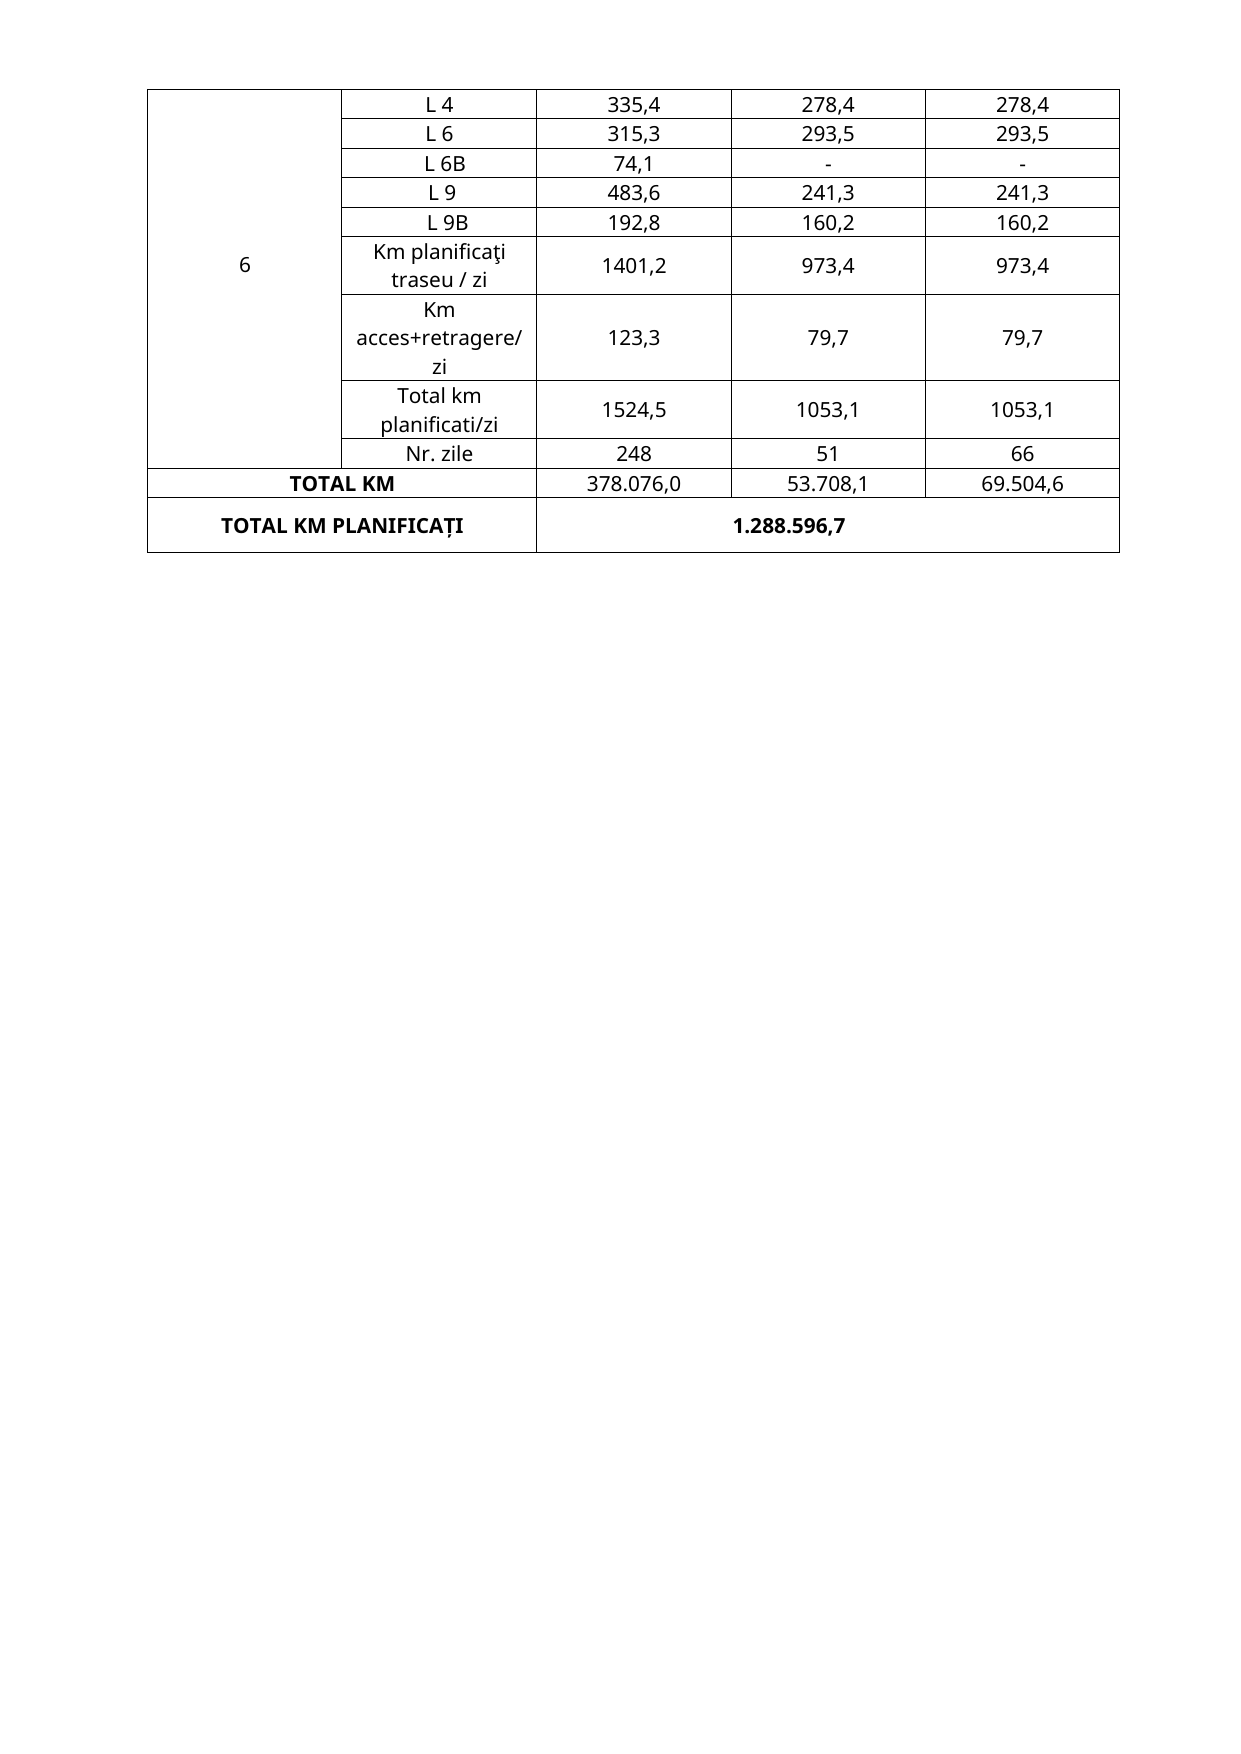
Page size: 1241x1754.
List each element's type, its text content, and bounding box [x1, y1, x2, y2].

table_cell 973,4 [732, 237, 925, 294]
table_cell 1524,5 [537, 381, 731, 438]
table_cell 79,7 [926, 295, 1119, 380]
table_cell Km acces+retragere/zi [342, 295, 536, 380]
table_cell 160,2 [926, 208, 1119, 236]
table_cell 51 [732, 439, 925, 468]
table_cell 293,5 [926, 119, 1119, 148]
table_cell L 4 [342, 90, 536, 118]
table_cell 192,8 [537, 208, 731, 236]
table_cell 293,5 [732, 119, 925, 148]
table_cell 973,4 [926, 237, 1119, 294]
table_cell 241,3 [732, 178, 925, 207]
table_cell 1053,1 [926, 381, 1119, 438]
table_cell L 6B [342, 149, 536, 177]
table_cell 79,7 [732, 295, 925, 380]
table_cell L 9B [342, 208, 536, 236]
table_cell 315,3 [537, 119, 731, 148]
table_cell 66 [926, 439, 1119, 468]
table_cell 74,1 [537, 149, 731, 177]
table_cell 483,6 [537, 178, 731, 207]
table_cell 278,4 [926, 90, 1119, 118]
table_cell TOTAL KM [148, 469, 536, 497]
table_cell 160,2 [732, 208, 925, 236]
table_cell 378.076,0 [537, 469, 731, 497]
table_cell - [732, 149, 925, 177]
table_cell 53.708,1 [732, 469, 925, 497]
table_cell TOTAL KM PLANIFICAȚI [148, 498, 536, 552]
table_cell - [926, 149, 1119, 177]
table_cell 123,3 [537, 295, 731, 380]
table_cell 335,4 [537, 90, 731, 118]
table_cell 241,3 [926, 178, 1119, 207]
table_cell 69.504,6 [926, 469, 1119, 497]
table_cell 248 [537, 439, 731, 468]
table_cell Total km planificati/zi [342, 381, 536, 438]
table_cell 1053,1 [732, 381, 925, 438]
table_cell L 6 [342, 119, 536, 148]
table_cell Nr. zile [342, 439, 536, 468]
table_cell Km planificaţi traseu / zi [342, 237, 536, 294]
table_cell 6 [148, 90, 341, 468]
table_cell L 9 [342, 178, 536, 207]
table_cell 278,4 [732, 90, 925, 118]
table_cell 1401,2 [537, 237, 731, 294]
table_cell 1.288.596,7 [537, 498, 1119, 552]
